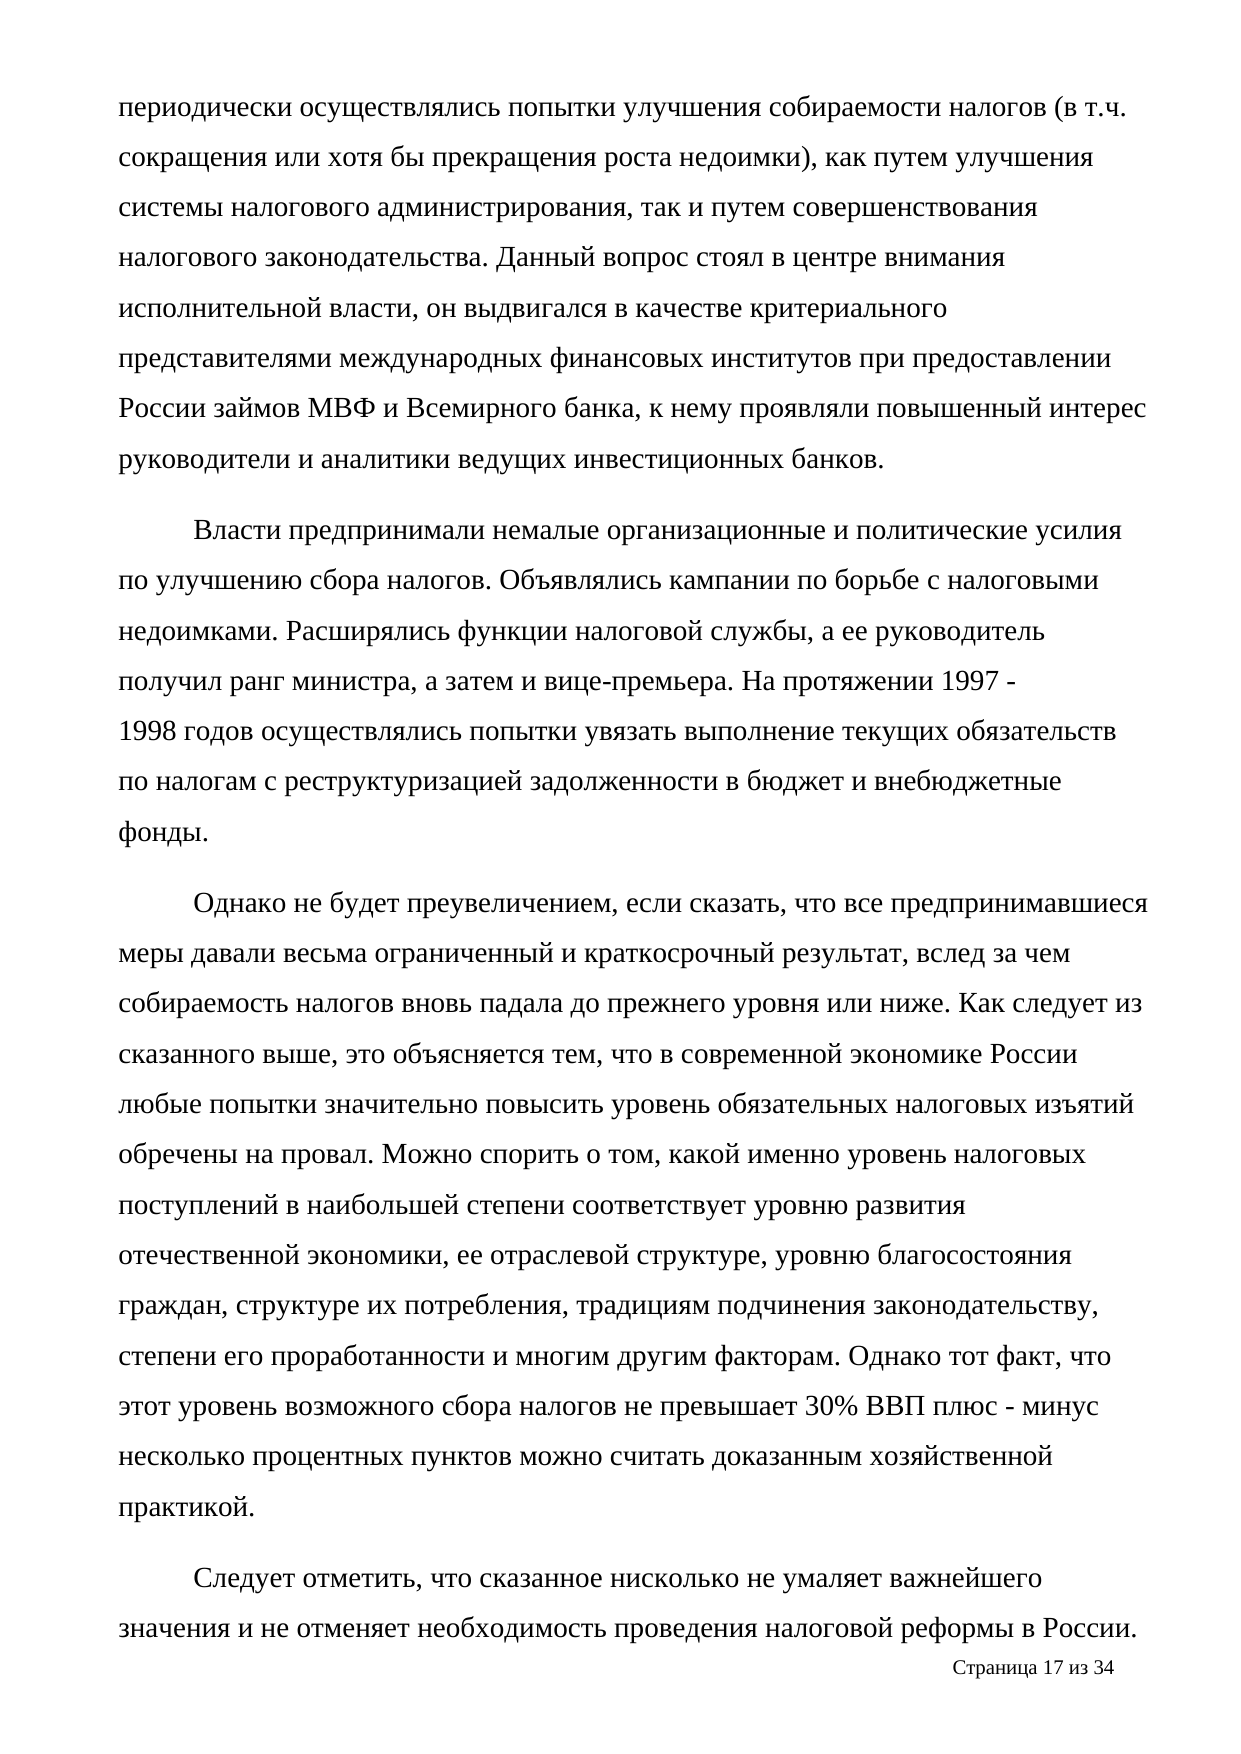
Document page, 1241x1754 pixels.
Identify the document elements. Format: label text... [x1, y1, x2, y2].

text Однако не будет преувеличением, если сказать, что все предпринимавшиеся меры давали весьма ограниченный и краткосрочный результат, вслед за чем собираемость налогов вновь падала до прежнего уровня или ниже. Как следует из сказанного выше, это объясняется тем, что в современной экономике России любые попытки значительно повысить уровень обязательных налоговых изъятий обречены на провал. Можно спорить о том, какой именно уровень налоговых поступлений в наибольшей степени соответствует уровню развития отечественной экономики, ее отраслевой структуре, уровню благосостояния граждан, структуре их потребления, традициям подчинения законодательству, степени его проработанности и многим другим факторам. Однако тот факт, что этот уровень возможного сбора налогов не превышает 30% ВВП плюс - минус несколько процентных пунктов можно считать доказанным хозяйственной практикой. [118, 885, 1152, 1522]
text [118, 89, 1152, 474]
text Власти предпринимали немалые организационные и политические усилия по улучшению сбора налогов. Объявлялись кампании по борьбе с налоговыми недоимками. Расширялись функции налоговой службы, а ее руководитель получил ранг министра, а затем и вице-премьера. На протяжении 1997 - 1998 годов осуществлялись попытки увязать выполнение текущих обязательств по налогам с реструктуризацией задолженности в бюджет и внебюджетные фонды. [118, 512, 1152, 847]
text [118, 1560, 1152, 1644]
